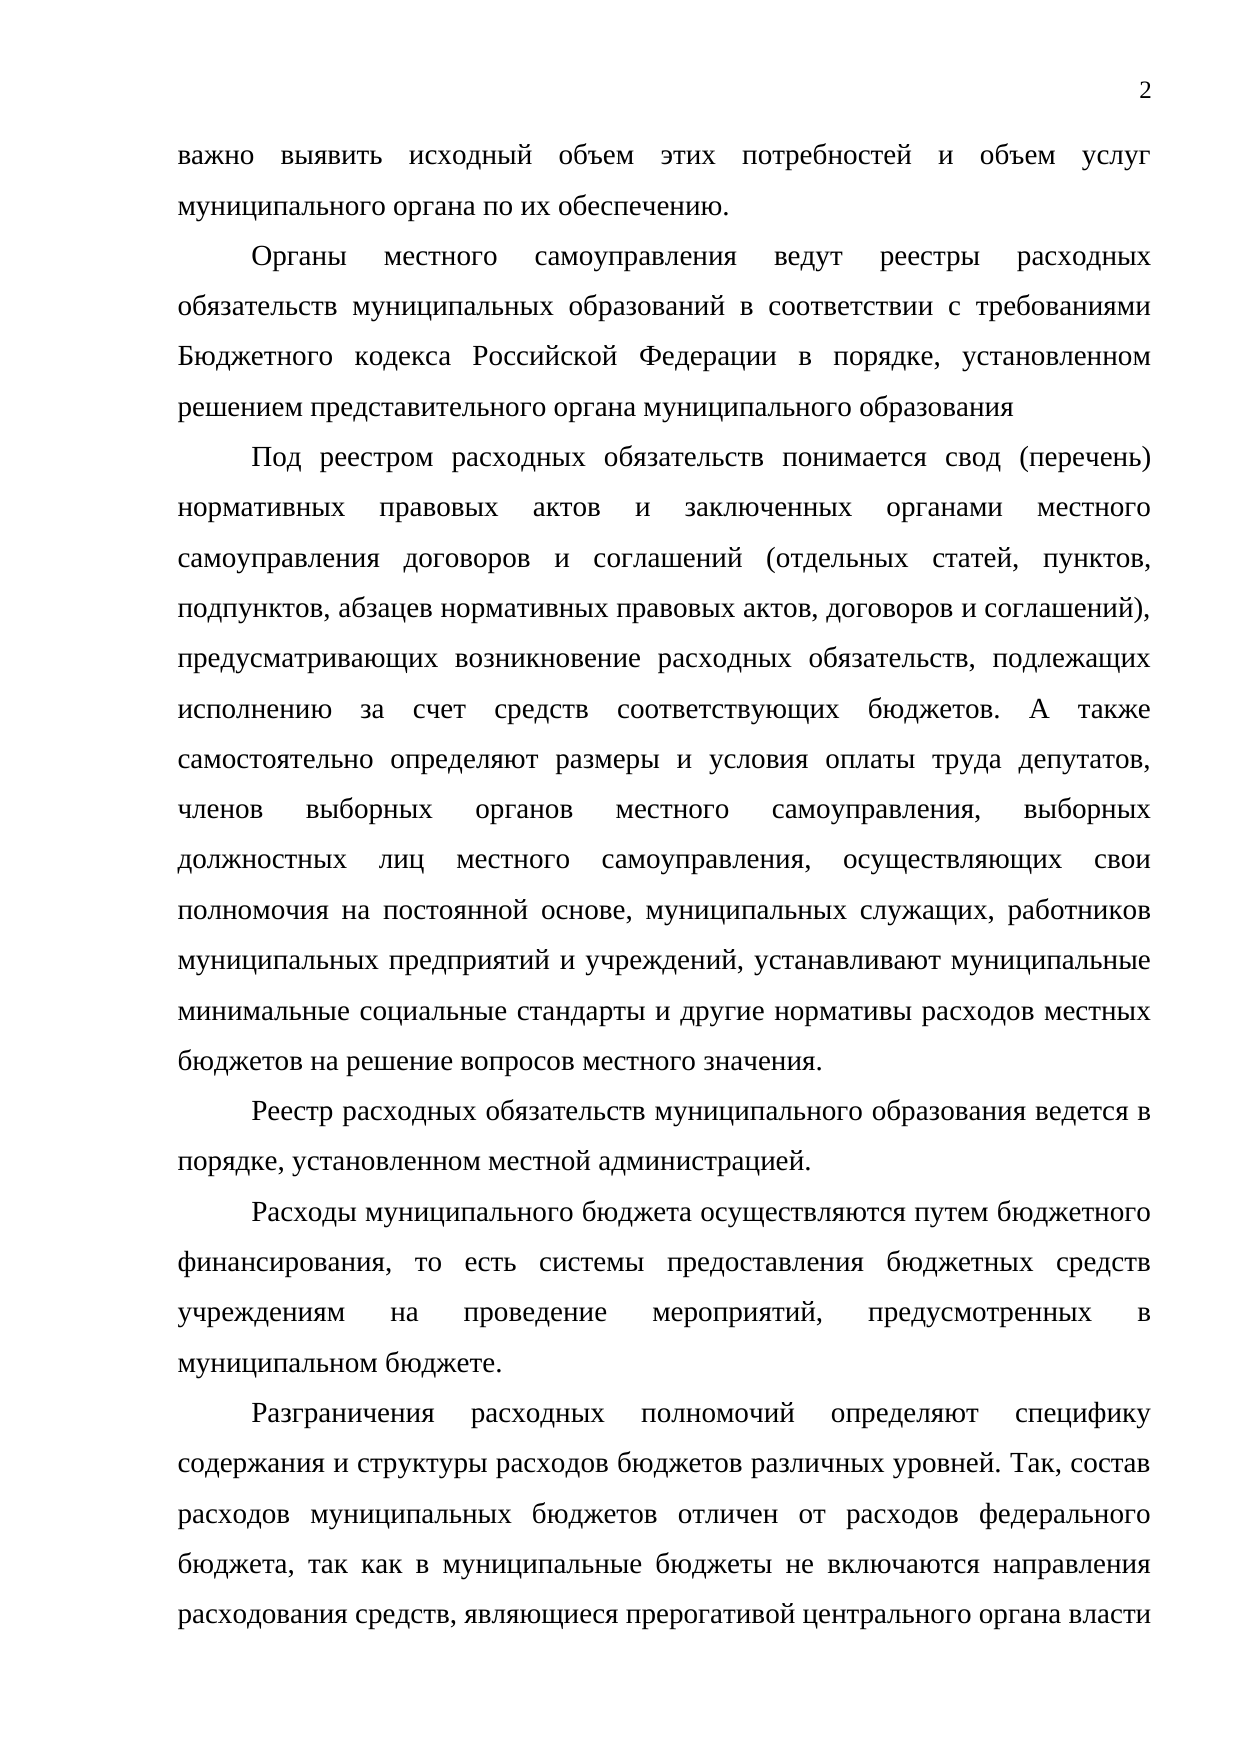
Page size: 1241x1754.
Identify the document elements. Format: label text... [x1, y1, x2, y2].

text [177, 137, 1152, 221]
text Органы местного самоуправления ведут реестры расходных обязательств муниципальных образований в соответствии с требованиями Бюджетного кодекса Российской Федерации в порядке, установленном решением представительного органа муниципального образования [177, 238, 1152, 422]
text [177, 1395, 1152, 1630]
text Реестр расходных обязательств муниципального образования ведется в порядке, установленном местной администрацией. [177, 1093, 1152, 1177]
text Расходы муниципального бюджета осуществляются путем бюджетного финансирования, то есть системы предоставления бюджетных средств учреждениям на проведение мероприятий, предусмотренных в муниципальном бюджете. [177, 1194, 1152, 1378]
text Под реестром расходных обязательств понимается свод (перечень) нормативных правовых актов и заключенных органами местного самоуправления договоров и соглашений (отдельных статей, пунктов, подпунктов, абзацев нормативных правовых актов, договоров и соглашений), предусматривающих возникновение расходных обязательств, подлежащих исполнению за счет средств соответствующих бюджетов. А также самостоятельно определяют размеры и условия оплаты труда депутатов, членов выборных органов местного самоуправления, выборных должностных лиц местного самоуправления, осуществляющих свои полномочия на постоянной основе, муниципальных служащих, работников муниципальных предприятий и учреждений, устанавливают муниципальные минимальные социальные стандарты и другие нормативы расходов местных бюджетов на решение вопросов местного значения. [177, 439, 1152, 1076]
